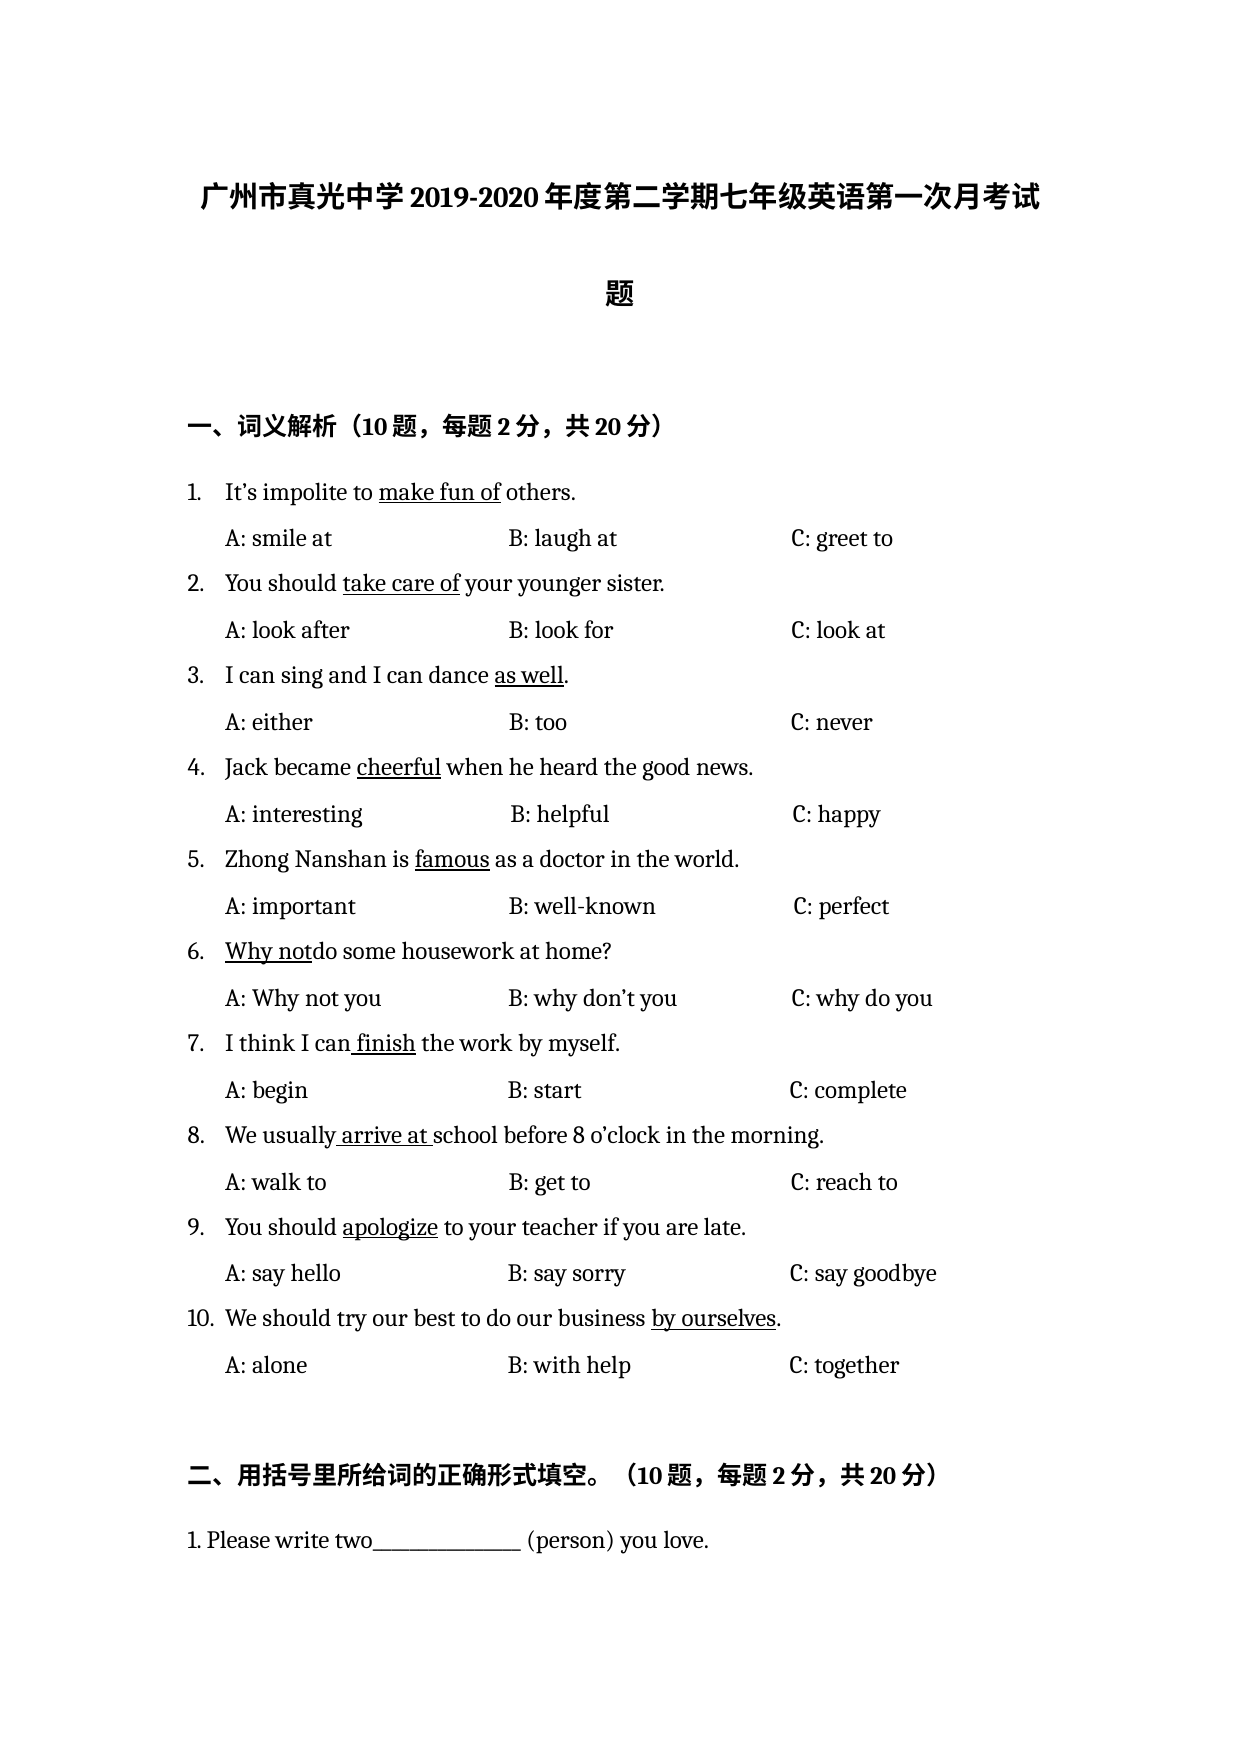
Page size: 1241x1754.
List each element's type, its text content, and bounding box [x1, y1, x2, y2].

table_header B: too [498, 706, 779, 751]
table_header B: look for [497, 614, 780, 659]
list We usually arrive at school before 8 o’clock in the morning. [187, 1119, 1053, 1151]
list We should try our best to do our business by ourselves. [187, 1302, 1053, 1335]
table_header C: happy [781, 798, 1063, 843]
text 一、词义解析（10题，每题2分，共20分） [187, 392, 1053, 457]
text 二、用括号里所给词的正确形式填空。（10题，每题2分，共20分） [187, 1441, 1053, 1506]
table_header A: walk to [214, 1166, 497, 1211]
table_header C: perfect [782, 890, 1063, 935]
table_header C: complete [778, 1074, 1063, 1119]
list I can sing and I can dance as well. [187, 659, 1053, 692]
table_header A: look after [214, 614, 497, 659]
table_header C: together [778, 1349, 1063, 1394]
table_header A: begin [214, 1074, 496, 1119]
table_header C: reach to [780, 1166, 1063, 1211]
list I think I can finish the work by myself. [187, 1027, 1053, 1059]
table_header A: alone [214, 1349, 496, 1394]
list Why notdo some housework at home? [187, 935, 1053, 967]
table_header A: important [214, 890, 497, 935]
list It’s impolite to make fun of others. [187, 476, 1053, 508]
table_header A: interesting [214, 798, 499, 843]
table_header C: greet to [780, 523, 1063, 567]
text 1. Please write two________________ (person) you love. [187, 1524, 1053, 1557]
table_header B: helpful [499, 798, 781, 843]
table_header B: why don’t you [497, 982, 780, 1027]
table_header B: say sorry [496, 1258, 778, 1302]
table_header A: either [214, 706, 497, 751]
text 广州市真光中学2019-2020年度第二学期七年级英语第一次月考试题 [187, 162, 1053, 324]
table_header C: say goodbye [779, 1258, 1063, 1302]
table_header C: look at [780, 614, 1063, 659]
table_header B: get to [497, 1166, 779, 1211]
list Zhong Nanshan is famous as a doctor in the world. [187, 843, 1053, 876]
table_header A: smile at [214, 523, 497, 567]
list You should apologize to your teacher if you are late. [187, 1211, 1053, 1243]
table_header A: say hello [214, 1258, 496, 1302]
table_header C: why do you [780, 982, 1063, 1027]
table_header B: well-known [497, 890, 782, 935]
table_header B: start [496, 1074, 778, 1119]
table_header C: never [780, 706, 1063, 751]
table_header B: with help [496, 1349, 778, 1394]
table_header B: laugh at [497, 523, 780, 567]
table_header A: Why not you [214, 982, 497, 1027]
list Jack became cheerful when he heard the good news. [187, 751, 1053, 784]
list You should take care of your younger sister. [187, 567, 1053, 600]
